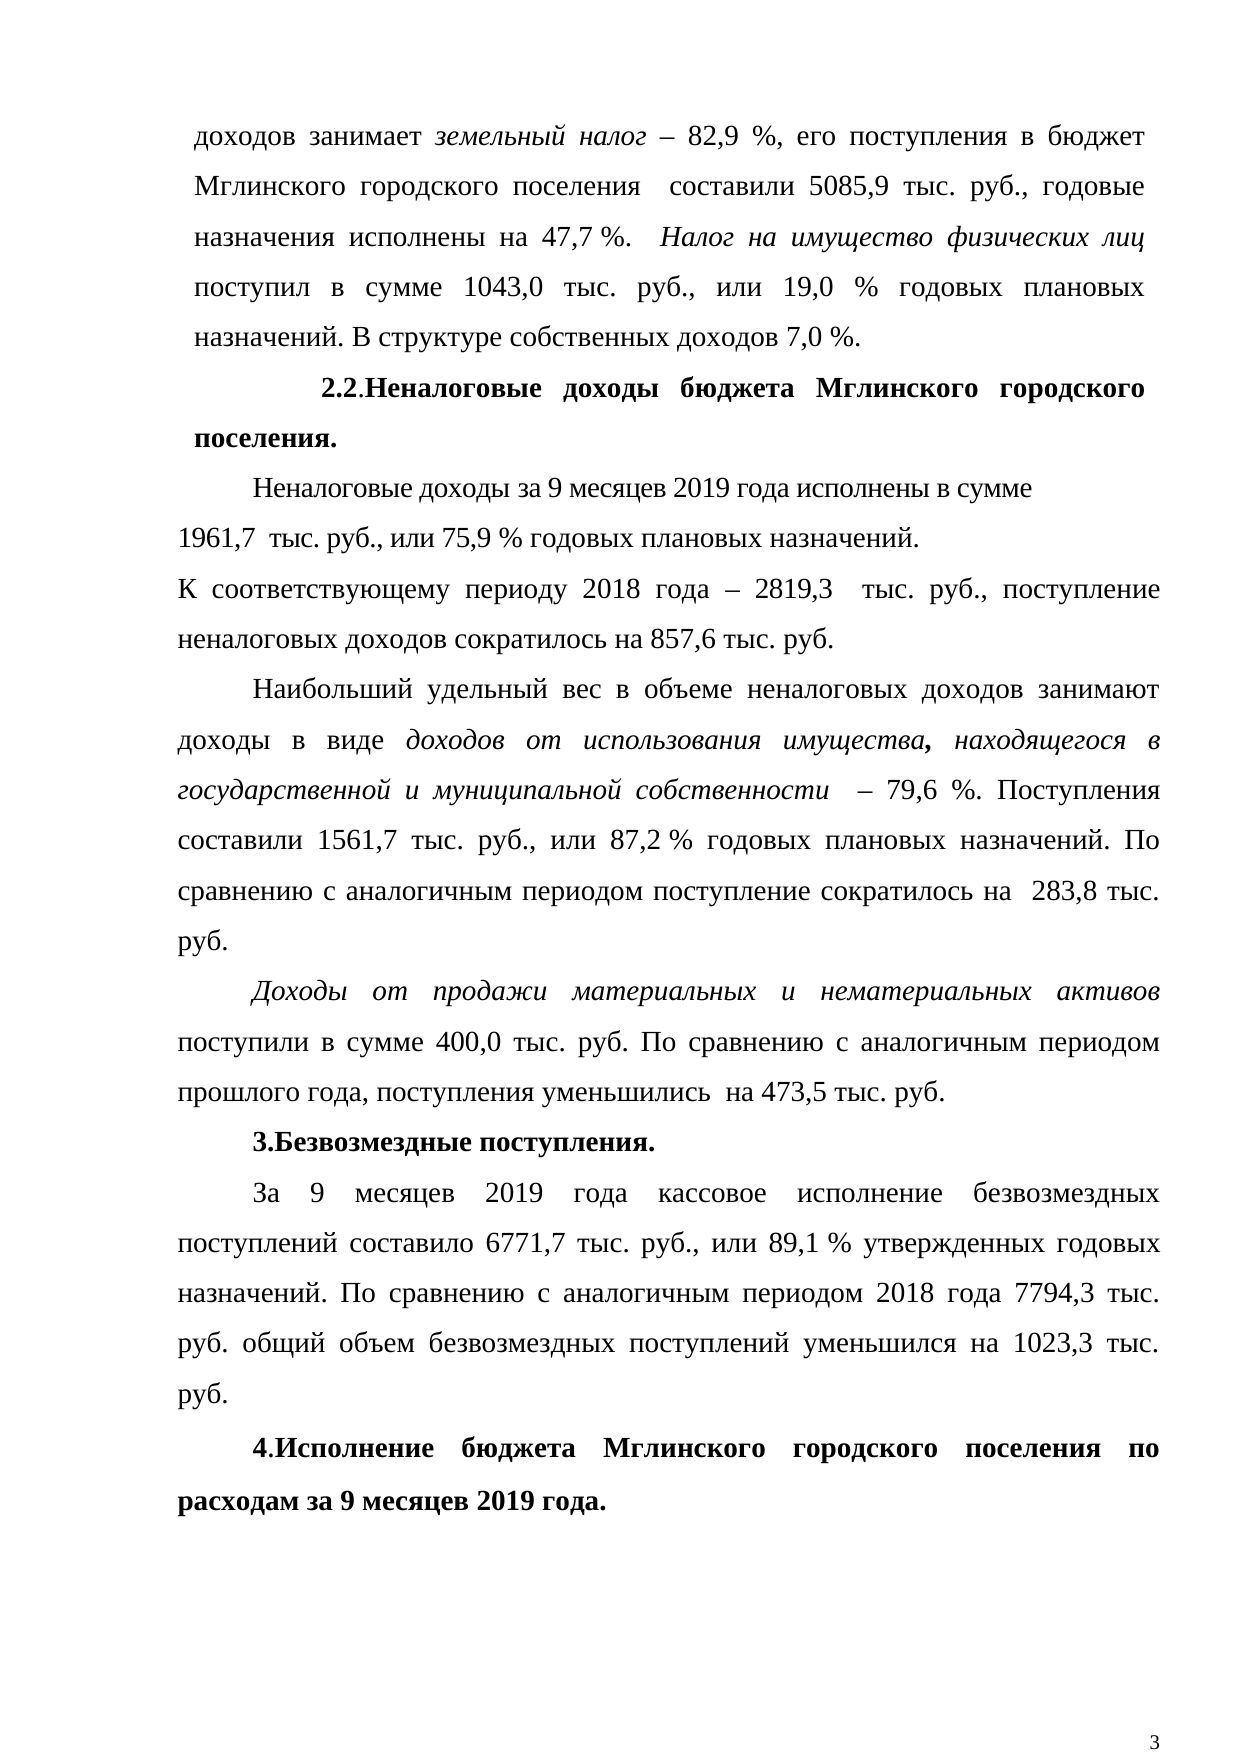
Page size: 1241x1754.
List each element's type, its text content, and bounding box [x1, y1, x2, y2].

text За 9 месяцев 2019 года кассовое исполнение безвозмездных поступлений составило 6771,7 тыс. руб., или 89,1 % утвержденных годовых назначений. По сравнению с аналогичным периодом 2018 года 7794,3 тыс. руб. общий объем безвозмездных поступлений уменьшился на 1023,3 тыс. руб. [177, 1175, 1161, 1409]
text 4.Исполнение бюджета Мглинского городского поселения по расходам за 9 месяцев 2019 года. [177, 1426, 1161, 1516]
text Наибольший удельный вес в объеме неналоговых доходов занимают доходы в виде доходов от использования имущества, находящегося в государственной и муниципальной собственности – 79,6 %. Поступления составили 1561,7 тыс. руб., или 87,2 % годовых плановых назначений. По сравнению с аналогичным периодом поступление сократилось на 283,8 тыс. руб. [177, 672, 1161, 957]
text 3.Безвозмездные поступления. [177, 1124, 1161, 1158]
text Доходы от продажи материальных и нематериальных активов поступили в сумме 400,0 тыс. руб. По сравнению с аналогичным периодом прошлого года, поступления уменьшились на 473,5 тыс. руб. [177, 973, 1161, 1108]
text Неналоговые доходы за 9 месяцев 2019 года исполнены в сумме 1961,7 тыс. руб., или 75,9 % годовых плановых назначений. К соответствующему периоду 2018 года – 2819,3 тыс. руб., поступление неналоговых доходов сократилось на 857,6 тыс. руб. [177, 470, 1161, 655]
text 2.2.Неналоговые доходы бюджета Мглинского городского поселения. [194, 370, 1145, 453]
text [194, 118, 1145, 353]
